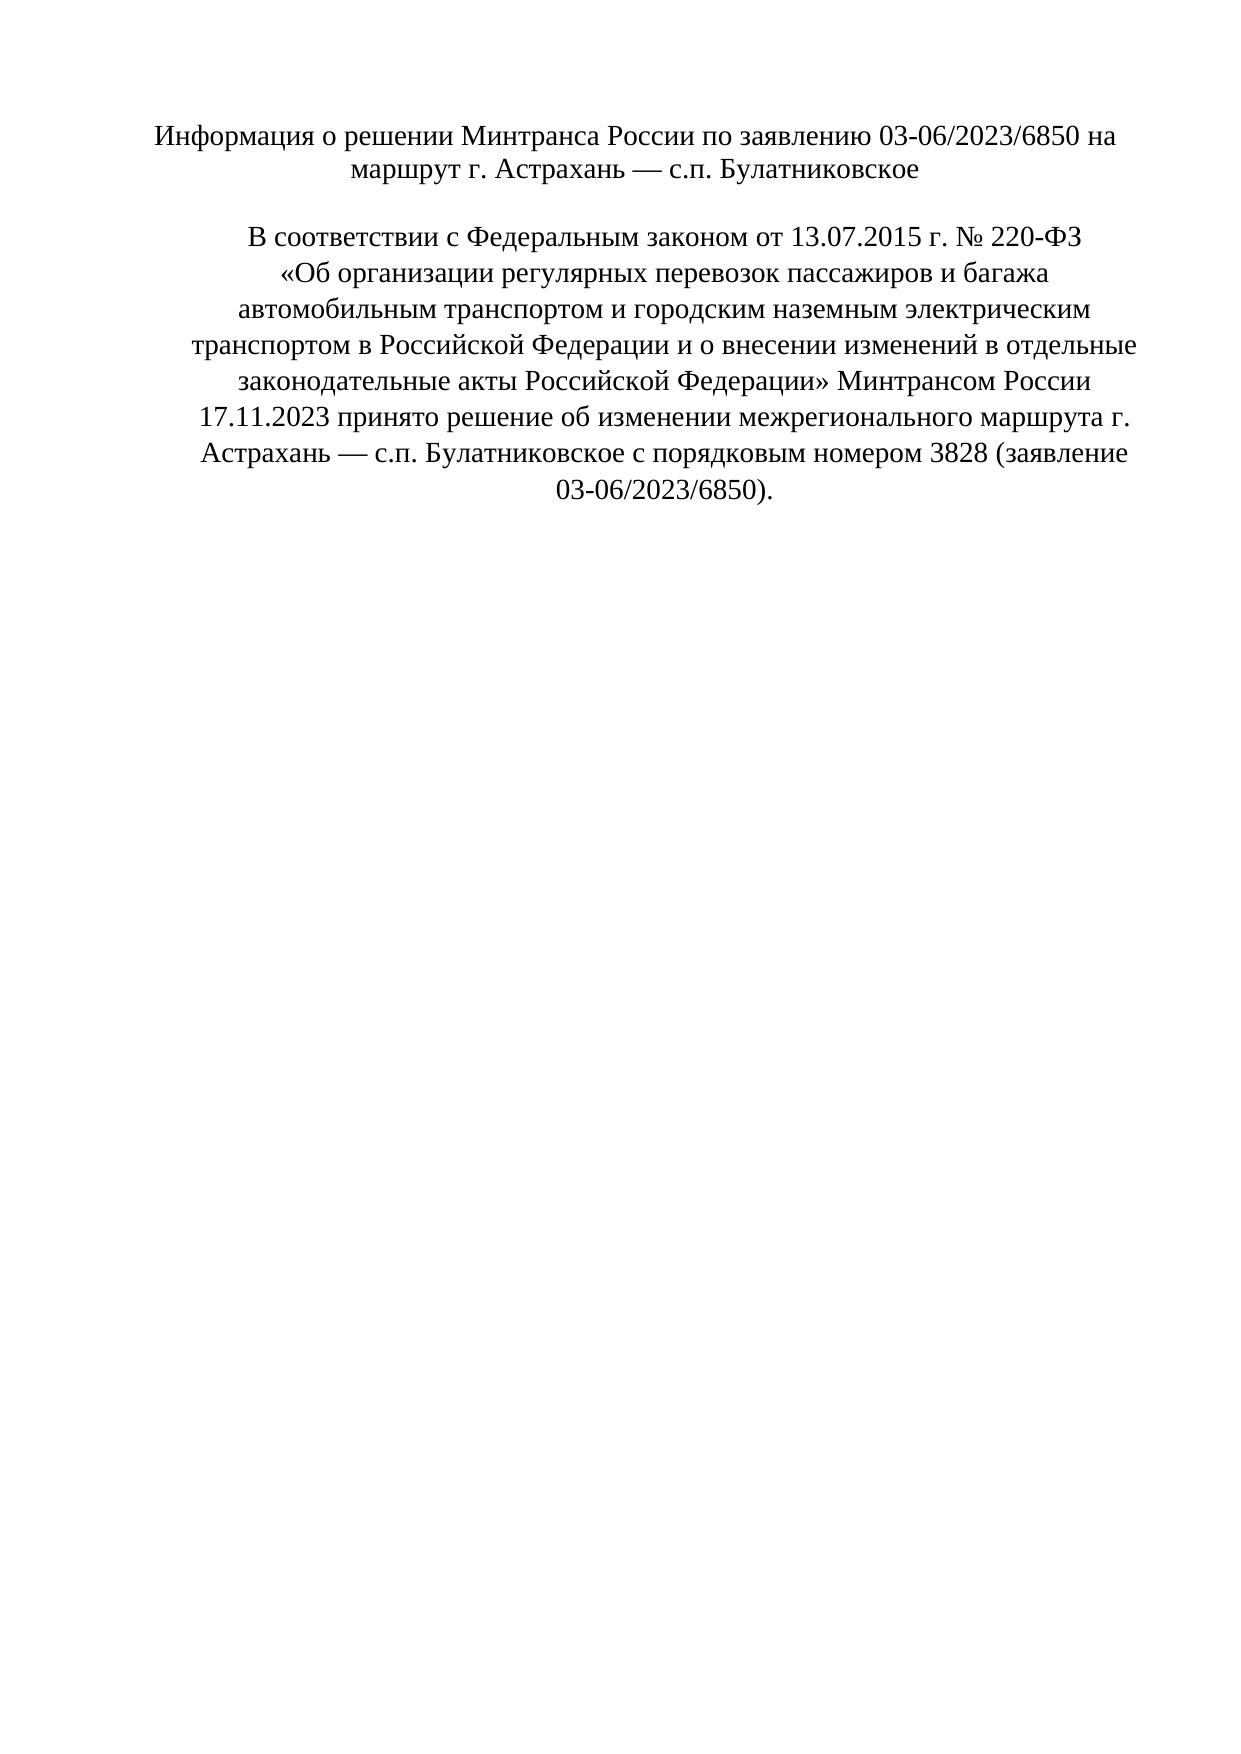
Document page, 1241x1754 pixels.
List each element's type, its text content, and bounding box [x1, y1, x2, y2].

text В соответствии с Федеральным законом от 13.07.2015 г. № 220-ФЗ «Об организации регулярных перевозок пассажиров и багажа автомобильным транспортом и городским наземным электрическим транспортом в Российской Федерации и о внесении изменений в отдельные законодательные акты Российской Федерации» Минтрансом России 17.11.2023 принято решение об изменении межрегионального маршрута г. Астрахань — с.п. Булатниковское с порядковым номером 3828 (заявление 03-06/2023/6850). [177, 219, 1152, 505]
text Информация о решении Минтранса России по заявлению 03-06/2023/6850 на маршрут г. Астрахань — с.п. Булатниковское [118, 118, 1152, 185]
